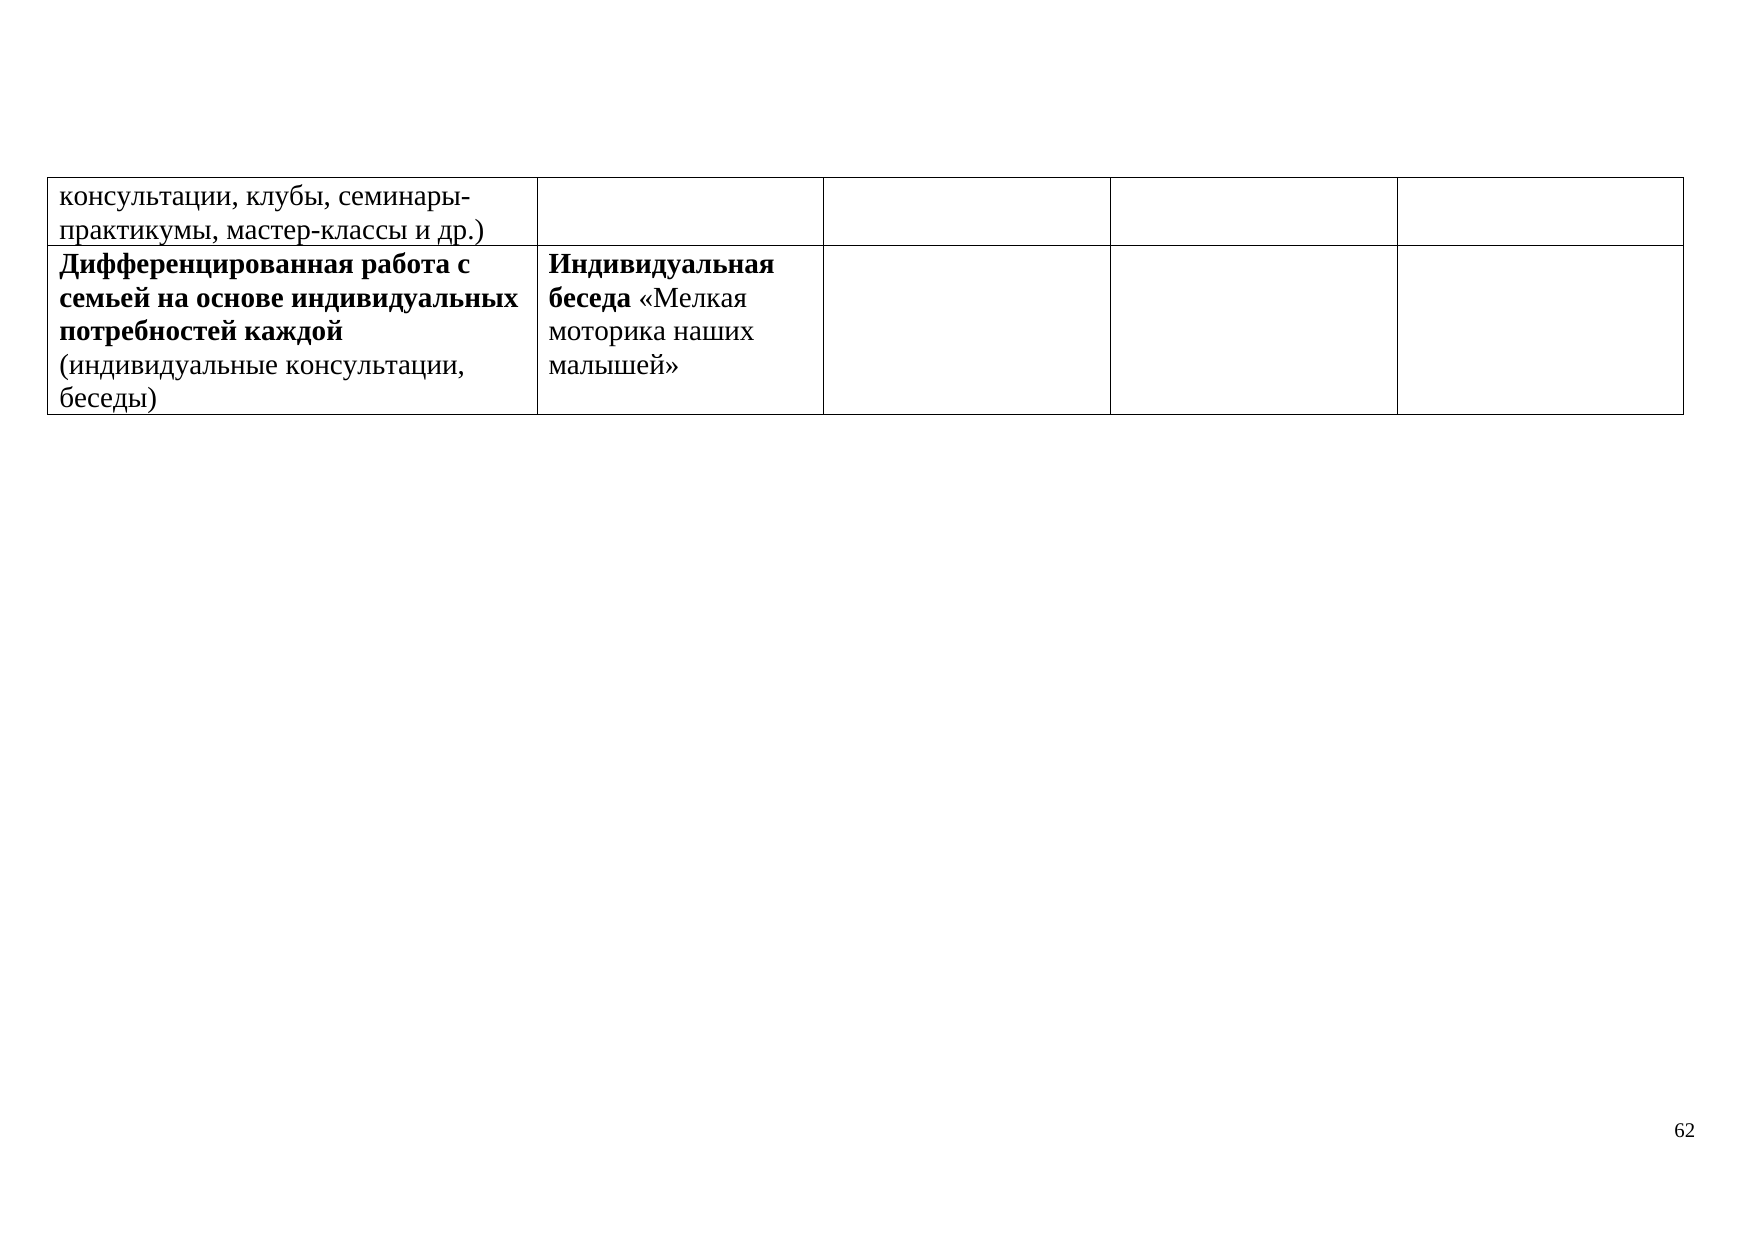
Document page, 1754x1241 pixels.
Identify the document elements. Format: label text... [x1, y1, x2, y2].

table_cell [1398, 246, 1683, 414]
table_cell Дифференцированная работа с семьей на основе индивидуальных потребностей каждой (индивидуальные консультации, беседы) [48, 246, 537, 414]
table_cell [1111, 178, 1397, 245]
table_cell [1398, 178, 1683, 245]
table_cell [824, 178, 1110, 245]
table_cell [1111, 246, 1397, 414]
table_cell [48, 178, 537, 245]
table_cell [824, 246, 1110, 414]
table_cell [538, 178, 823, 245]
table_cell Индивидуальная беседа «Мелкая моторика наших малышей» [538, 246, 823, 414]
